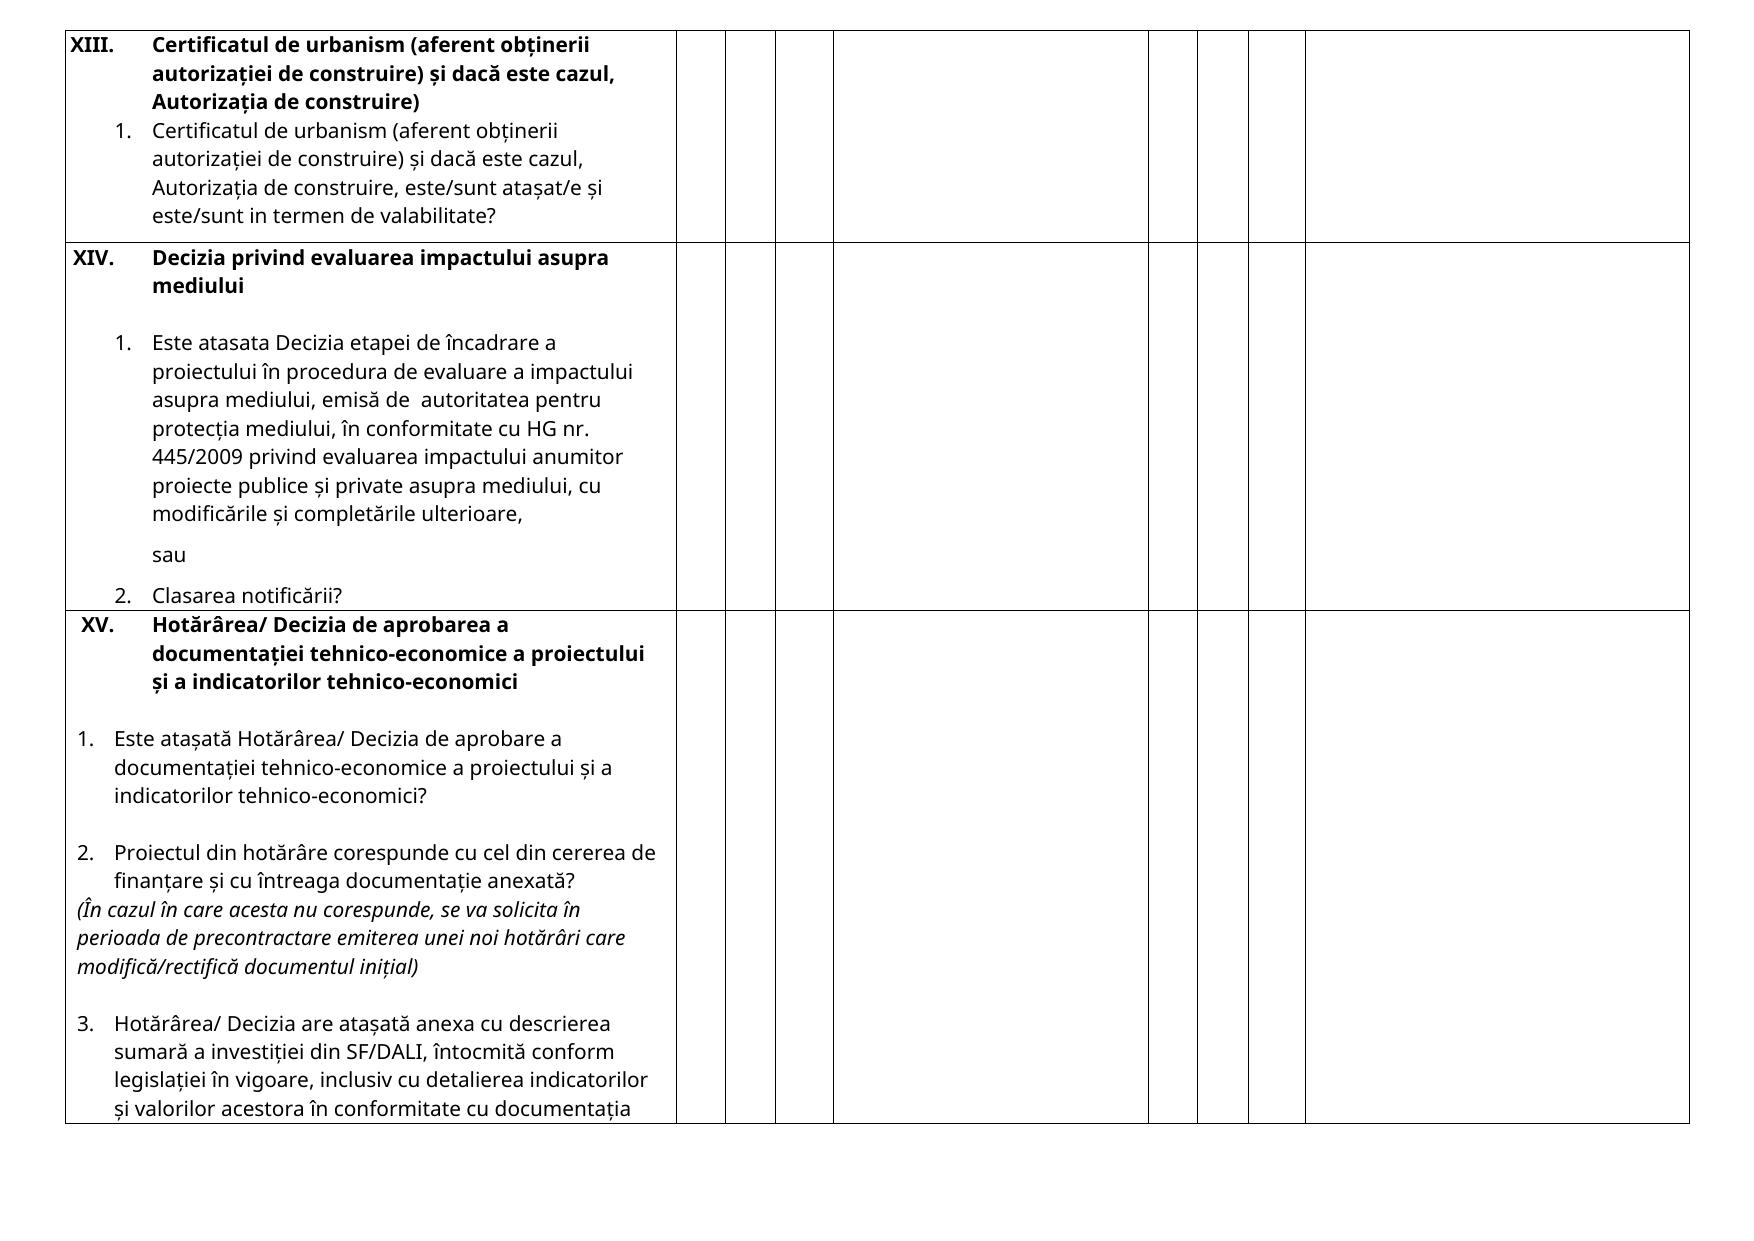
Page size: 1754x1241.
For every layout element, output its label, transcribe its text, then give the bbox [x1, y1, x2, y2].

table_cell [677, 243, 725, 609]
table_cell [726, 611, 775, 1122]
table_cell [776, 243, 833, 609]
table_cell [834, 243, 1148, 609]
table_cell [677, 31, 725, 242]
table_cell [1198, 31, 1248, 242]
table_cell [1198, 243, 1248, 609]
table_cell [726, 31, 775, 242]
table_cell [1306, 31, 1689, 242]
table_cell [1149, 243, 1197, 609]
table_cell [834, 31, 1148, 242]
table_cell Certificatul de urbanism (aferent obţinerii autorizaţiei de construire) şi dacă este cazul, Autorizaţia de construire) Certificatul de urbanism (aferent obţinerii autorizaţiei de construire) şi dacă este cazul, Autorizaţia de construire, este/sunt ataşat/e și este/sunt in termen de valabilitate? [66, 31, 676, 242]
table_cell [1198, 611, 1248, 1122]
table_cell [1149, 611, 1197, 1122]
table_cell [677, 611, 725, 1122]
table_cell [66, 611, 676, 1122]
table_cell [1306, 611, 1689, 1122]
table_cell [776, 31, 833, 242]
table_cell [1149, 31, 1197, 242]
table_cell Decizia privind evaluarea impactului asupra mediului Este atasata Decizia etapei de încadrare a proiectului în procedura de evaluare a impactului asupra mediului, emisă de autoritatea pentru protecția mediului, în conformitate cu HG nr. 445/2009 privind evaluarea impactului anumitor proiecte publice şi private asupra mediului, cu modificările și completările ulterioare, sau Clasarea notificării? [66, 243, 676, 609]
table_cell [1249, 243, 1305, 609]
table_cell [1249, 611, 1305, 1122]
table_cell [1306, 243, 1689, 609]
table_cell [776, 611, 833, 1122]
table_cell [726, 243, 775, 609]
table_cell [834, 611, 1148, 1122]
table_cell [1249, 31, 1305, 242]
